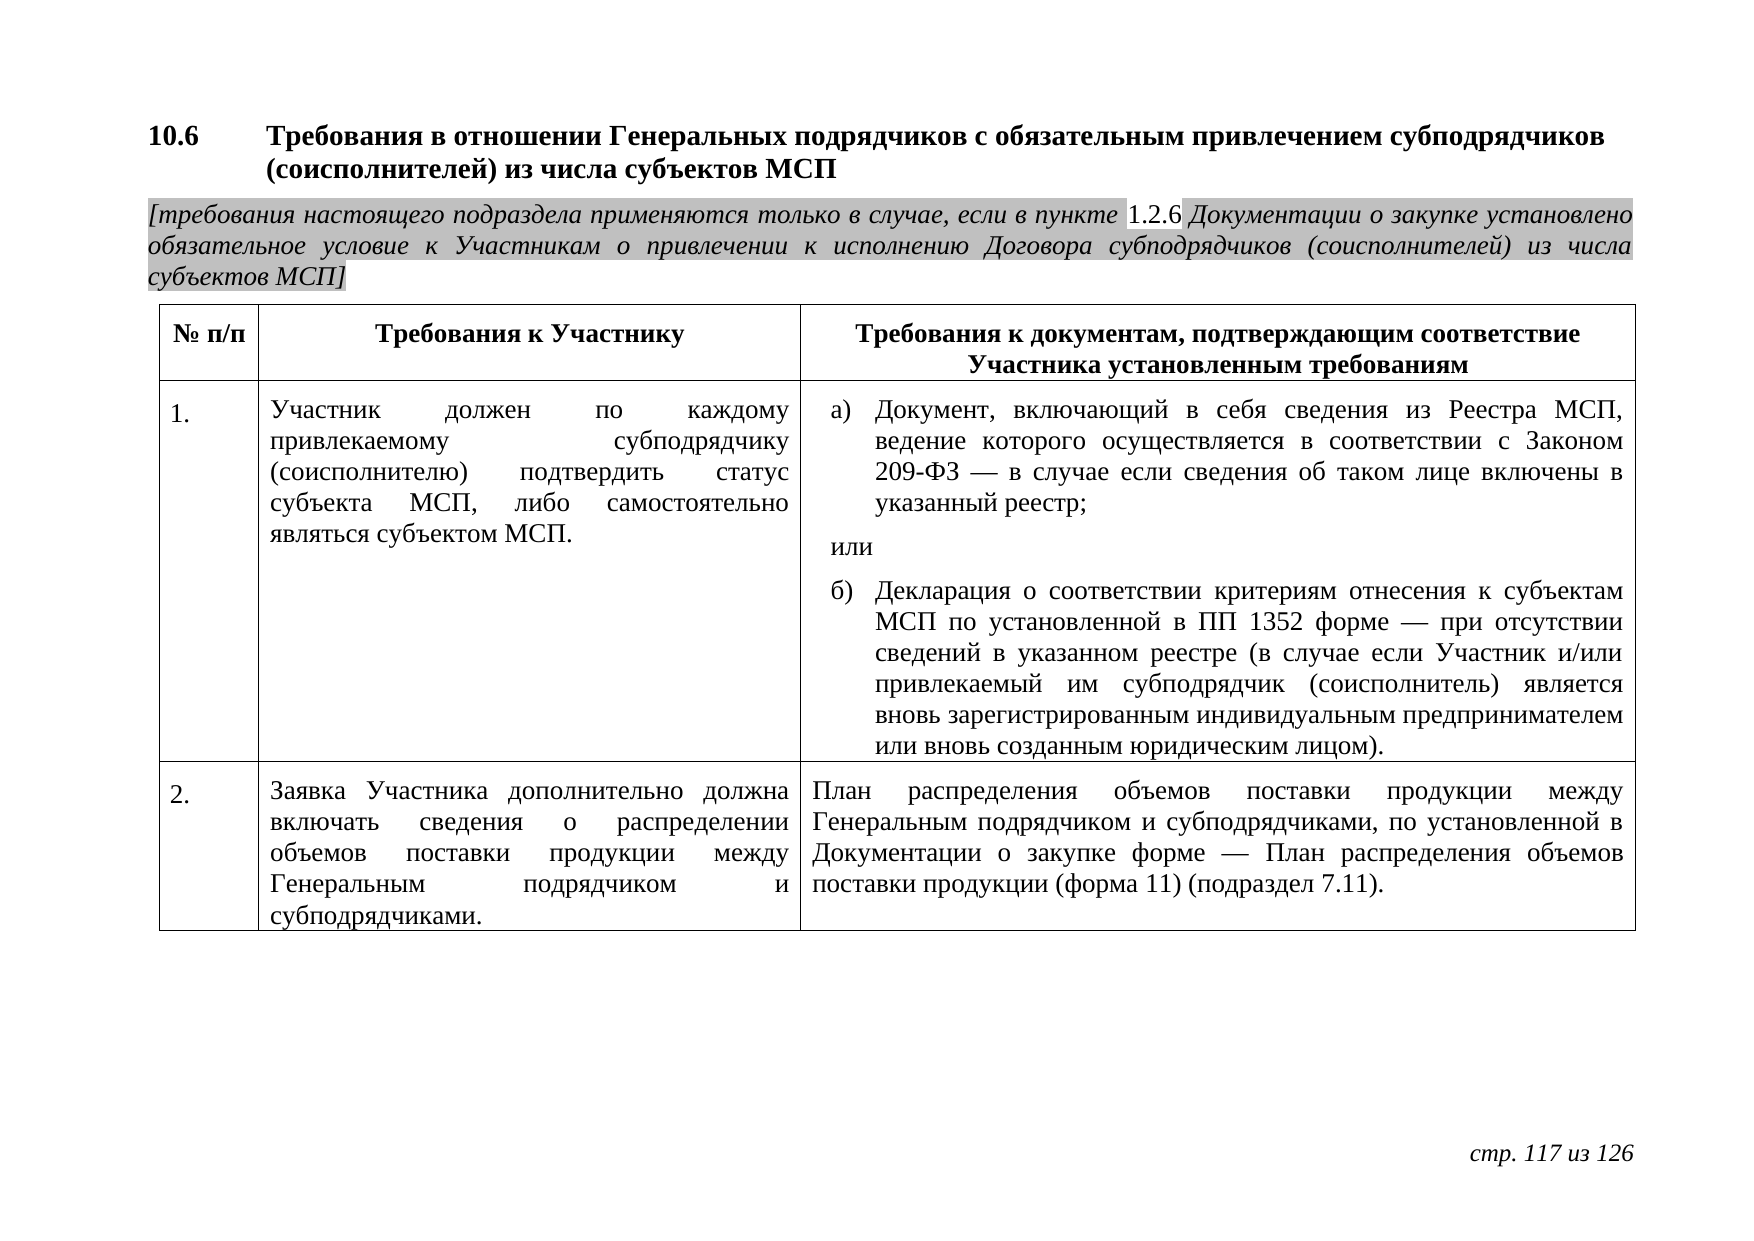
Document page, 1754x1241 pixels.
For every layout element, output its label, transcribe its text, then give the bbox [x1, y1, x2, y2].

table_header Требования к Участнику [259, 305, 800, 379]
text [требования настоящего подраздела применяются только в случае, если в пункте 1.2.6 Документации о закупке установлено обязательное условие к Участникам о привлечении к исполнению Договора субподрядчиков (соисполнителей) из числа субъектов МСП] [346, 198, 1636, 291]
table_cell Документ, включающий в себя сведения из Реестра МСП, ведение которого осуществляется в соответствии с Законом 209-ФЗ — в случае если сведения об таком лице включены в указанный реестр; или Декларация о соответствии критериям отнесения к субъектам МСП по установленной в ПП 1352 форме — при отсутствии сведений в указанном реестре (в случае если Участник и/или привлекаемый им субподрядчик (соисполнитель) является вновь зарегистрированным индивидуальным предпринимателем или вновь созданным юридическим лицом). [801, 381, 1635, 761]
table_cell Участник должен по каждому привлекаемому субподрядчику (соисполнителю) подтвердить статус субъекта МСП, либо самостоятельно являться субъектом МСП. [259, 381, 800, 761]
table_header Требования к документам, подтверждающим соответствие Участника установленным требованиям [801, 305, 1635, 379]
subtitle Требования в отношении Генеральных подрядчиков с обязательным привлечением субподрядчиков (соисполнителей) из числа субъектов МСП [148, 118, 1636, 185]
table_header № п/п [160, 305, 258, 379]
table_cell [160, 762, 258, 930]
table_cell План распределения объемов поставки продукции между Генеральным подрядчиком и субподрядчиками, по установленной в Документации о закупке форме — План распределения объемов поставки продукции (форма 11) (подраздел 7.11). [801, 762, 1635, 930]
table_cell Заявка Участника дополнительно должна включать сведения о распределении объемов поставки продукции между Генеральным подрядчиком и субподрядчиками. [259, 762, 800, 930]
table_cell [160, 381, 258, 761]
